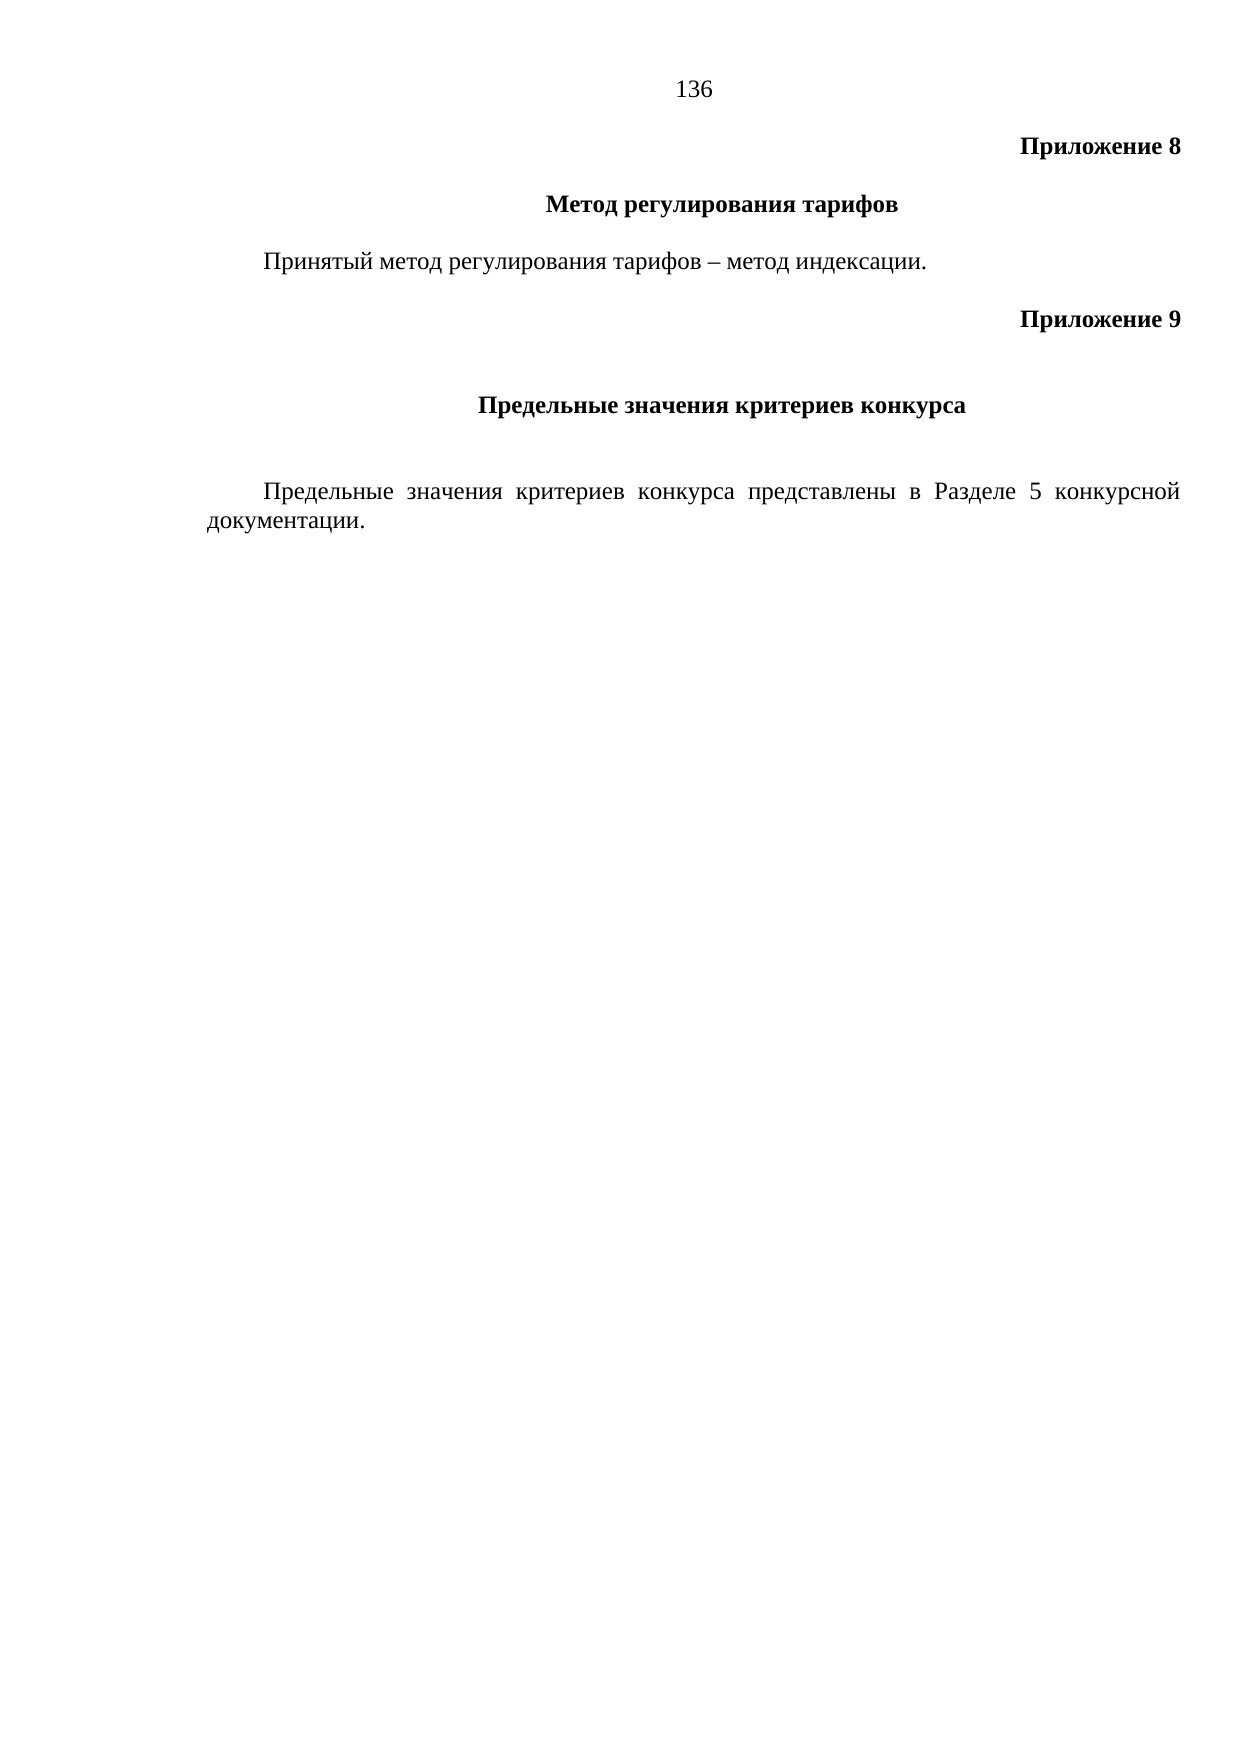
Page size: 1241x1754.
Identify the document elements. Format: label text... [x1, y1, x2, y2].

text Метод регулирования тарифов [207, 189, 1181, 218]
text Предельные значения критериев конкурса [207, 390, 1181, 419]
text Приложение 9 [207, 304, 1181, 333]
text Принятый метод регулирования тарифов – метод индексации. [207, 246, 1181, 275]
text Предельные значения критериев конкурса представлены в Разделе 5 конкурсной документации. [207, 476, 1181, 534]
text Приложение 8 [207, 131, 1181, 160]
